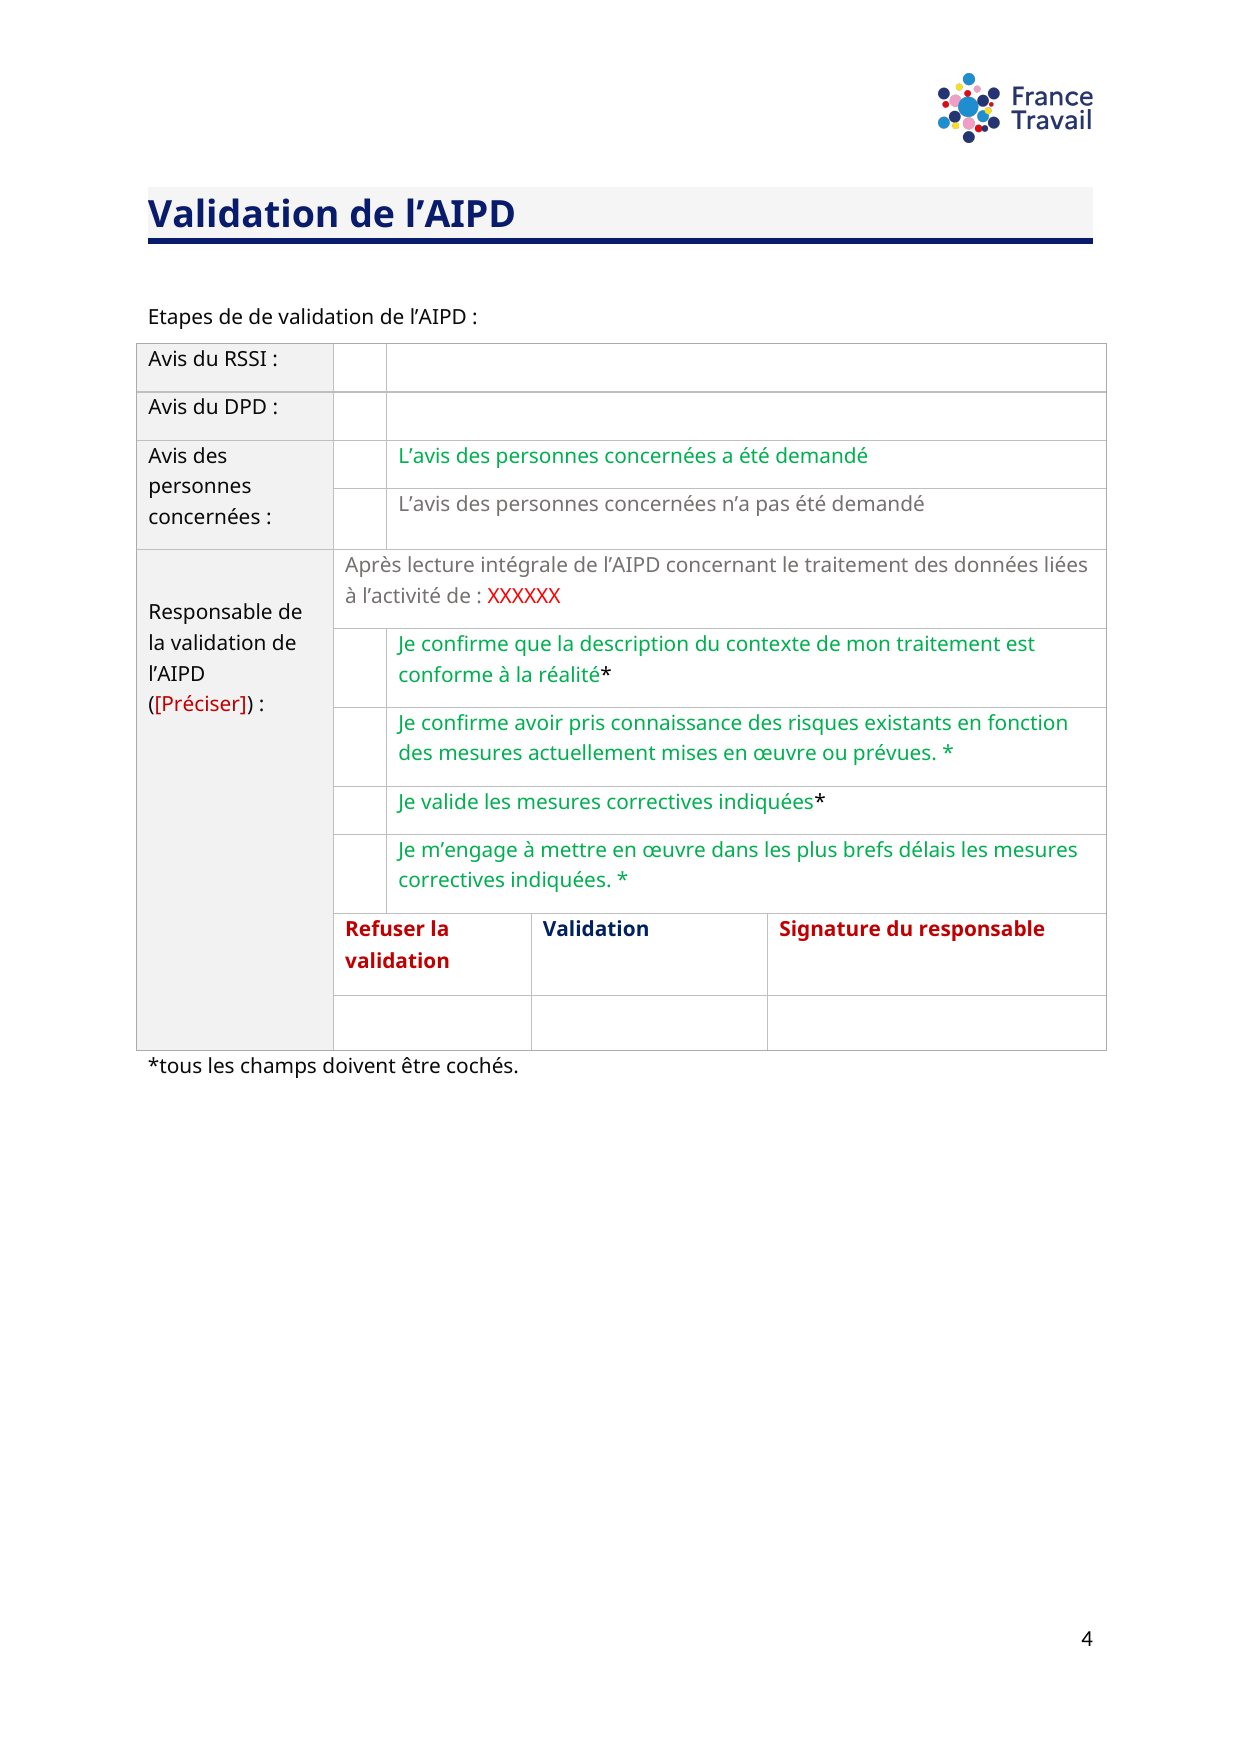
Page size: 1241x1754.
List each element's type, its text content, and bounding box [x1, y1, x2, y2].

text Etapes de de validation de l’AIPD : [148, 302, 1093, 331]
table_cell Validation [532, 914, 767, 995]
table_cell [334, 441, 386, 488]
table_cell Je m’engage à mettre en œuvre dans les plus brefs délais les mesures correctives indiquées. * [387, 835, 1106, 913]
table_cell Avis des personnes concernées : [137, 441, 333, 549]
table_cell Après lecture intégrale de l’AIPD concernant le traitement des données liées à l’activité de : XXXXXX [334, 550, 1106, 628]
table_header [387, 344, 1106, 391]
table_cell Je confirme avoir pris connaissance des risques existants en fonction des mesures actuellement mises en œuvre ou prévues. * [387, 708, 1106, 786]
table_cell [334, 787, 386, 834]
table_cell [387, 393, 1106, 440]
table_cell L’avis des personnes concernées a été demandé [387, 441, 1106, 488]
table_cell Signature du responsable [768, 914, 1106, 995]
picture [938, 73, 1093, 143]
table_cell [334, 629, 386, 707]
table_cell [334, 393, 386, 440]
table_cell [334, 996, 531, 1050]
table_cell Refuser la validation [334, 914, 531, 995]
table_cell Avis du DPD : [137, 393, 333, 440]
table_cell Je valide les mesures correctives indiquées* [387, 787, 1106, 834]
table_cell Je confirme que la description du contexte de mon traitement est conforme à la réalité* [387, 629, 1106, 707]
table_cell [334, 835, 386, 913]
table_cell Responsable de la validation de l’AIPD ([Préciser]) : [137, 550, 333, 1050]
table_cell [334, 489, 386, 549]
table_header [334, 344, 386, 391]
table_cell L’avis des personnes concernées n’a pas été demandé [387, 489, 1106, 549]
table_cell [532, 996, 767, 1050]
text *tous les champs doivent être cochés. [148, 1051, 1093, 1079]
table_cell [768, 996, 1106, 1050]
table_header Avis du RSSI : [137, 344, 333, 391]
subtitle Validation de l’AIPD [148, 187, 1093, 238]
table_cell [334, 708, 386, 786]
